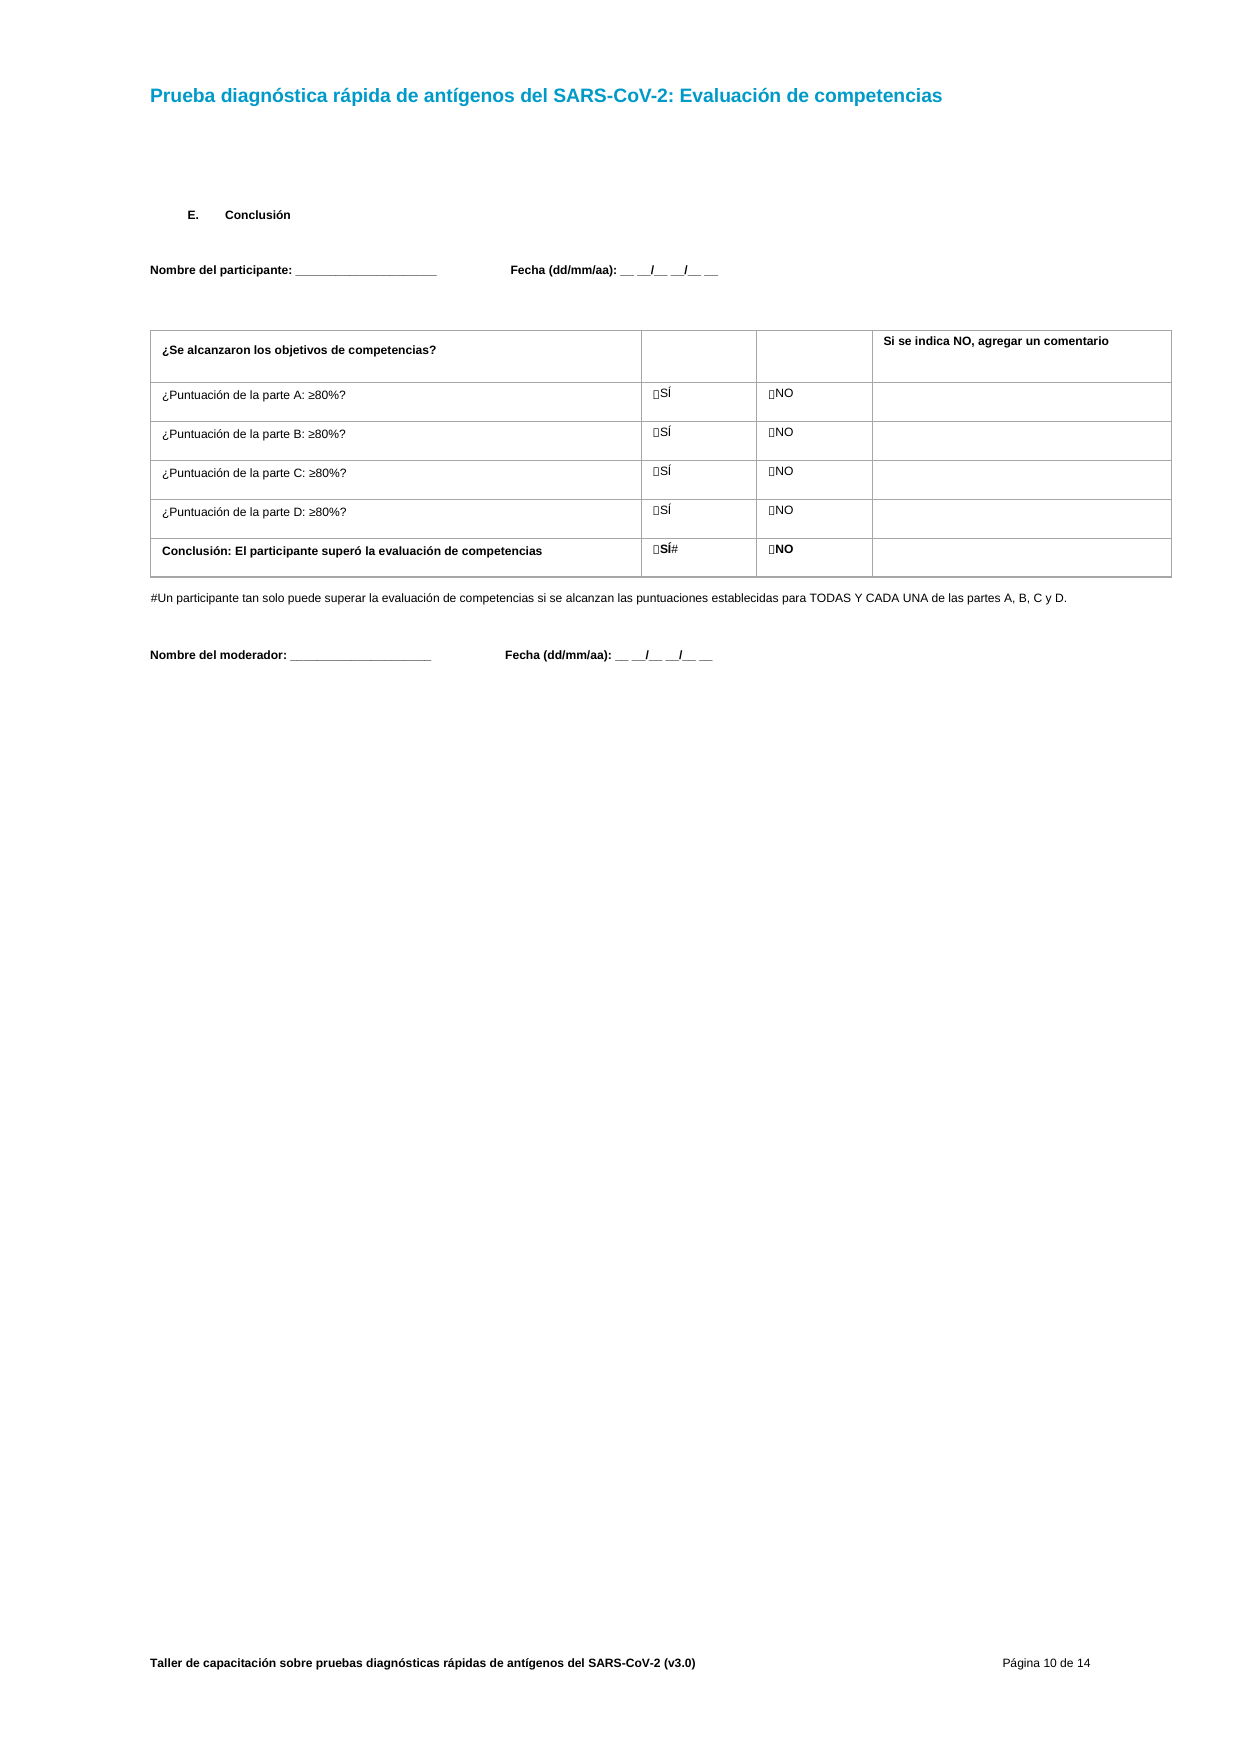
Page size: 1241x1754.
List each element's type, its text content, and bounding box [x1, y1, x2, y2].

table_cell NO [757, 422, 872, 460]
table_cell SÍ [642, 422, 756, 460]
table_cell ¿Puntuación de la parte A: ≥80%? [151, 383, 641, 421]
table_cell [873, 422, 1171, 460]
table_cell SÍ [642, 500, 756, 538]
table_cell SÍ# [642, 539, 756, 576]
text Prueba diagnóstica rápida de antígenos del SARS-CoV-2: Evaluación de competencias [150, 84, 1153, 123]
table_cell [873, 461, 1171, 499]
table_cell [873, 500, 1171, 538]
table_cell SÍ [642, 383, 756, 421]
text Nombre del participante: _____________________ Fecha (dd/mm/aa): __ __/__ __/__ __ [150, 263, 1153, 287]
table_cell [873, 383, 1171, 421]
table_cell NO [757, 500, 872, 538]
table_cell ¿Puntuación de la parte D: ≥80%? [151, 500, 641, 538]
table_cell ¿Puntuación de la parte B: ≥80%? [151, 422, 641, 460]
table_header ¿Se alcanzaron los objetivos de competencias? [151, 331, 641, 382]
list #Un participante tan solo puede superar la evaluación de competencias si se alcanzan las puntuaciones establecidas para TODAS Y CADA UNA de las partes A, B, C y D. [151, 586, 1153, 617]
table_cell SÍ [642, 461, 756, 499]
table_cell ¿Puntuación de la parte C: ≥80%? [151, 461, 641, 499]
table_cell NO [757, 539, 872, 576]
table_cell [873, 539, 1171, 576]
text Nombre del moderador: _____________________ Fecha (dd/mm/aa): __ __/__ __/__ __ [150, 648, 1153, 672]
table_header [757, 331, 872, 382]
table_header [642, 331, 756, 382]
table_header Si se indica NO, agregar un comentario [873, 331, 1171, 382]
table_cell NO [757, 461, 872, 499]
list Conclusión [187, 208, 1153, 232]
table_cell NO [757, 383, 872, 421]
table_cell Conclusión: El participante superó la evaluación de competencias [151, 539, 641, 576]
